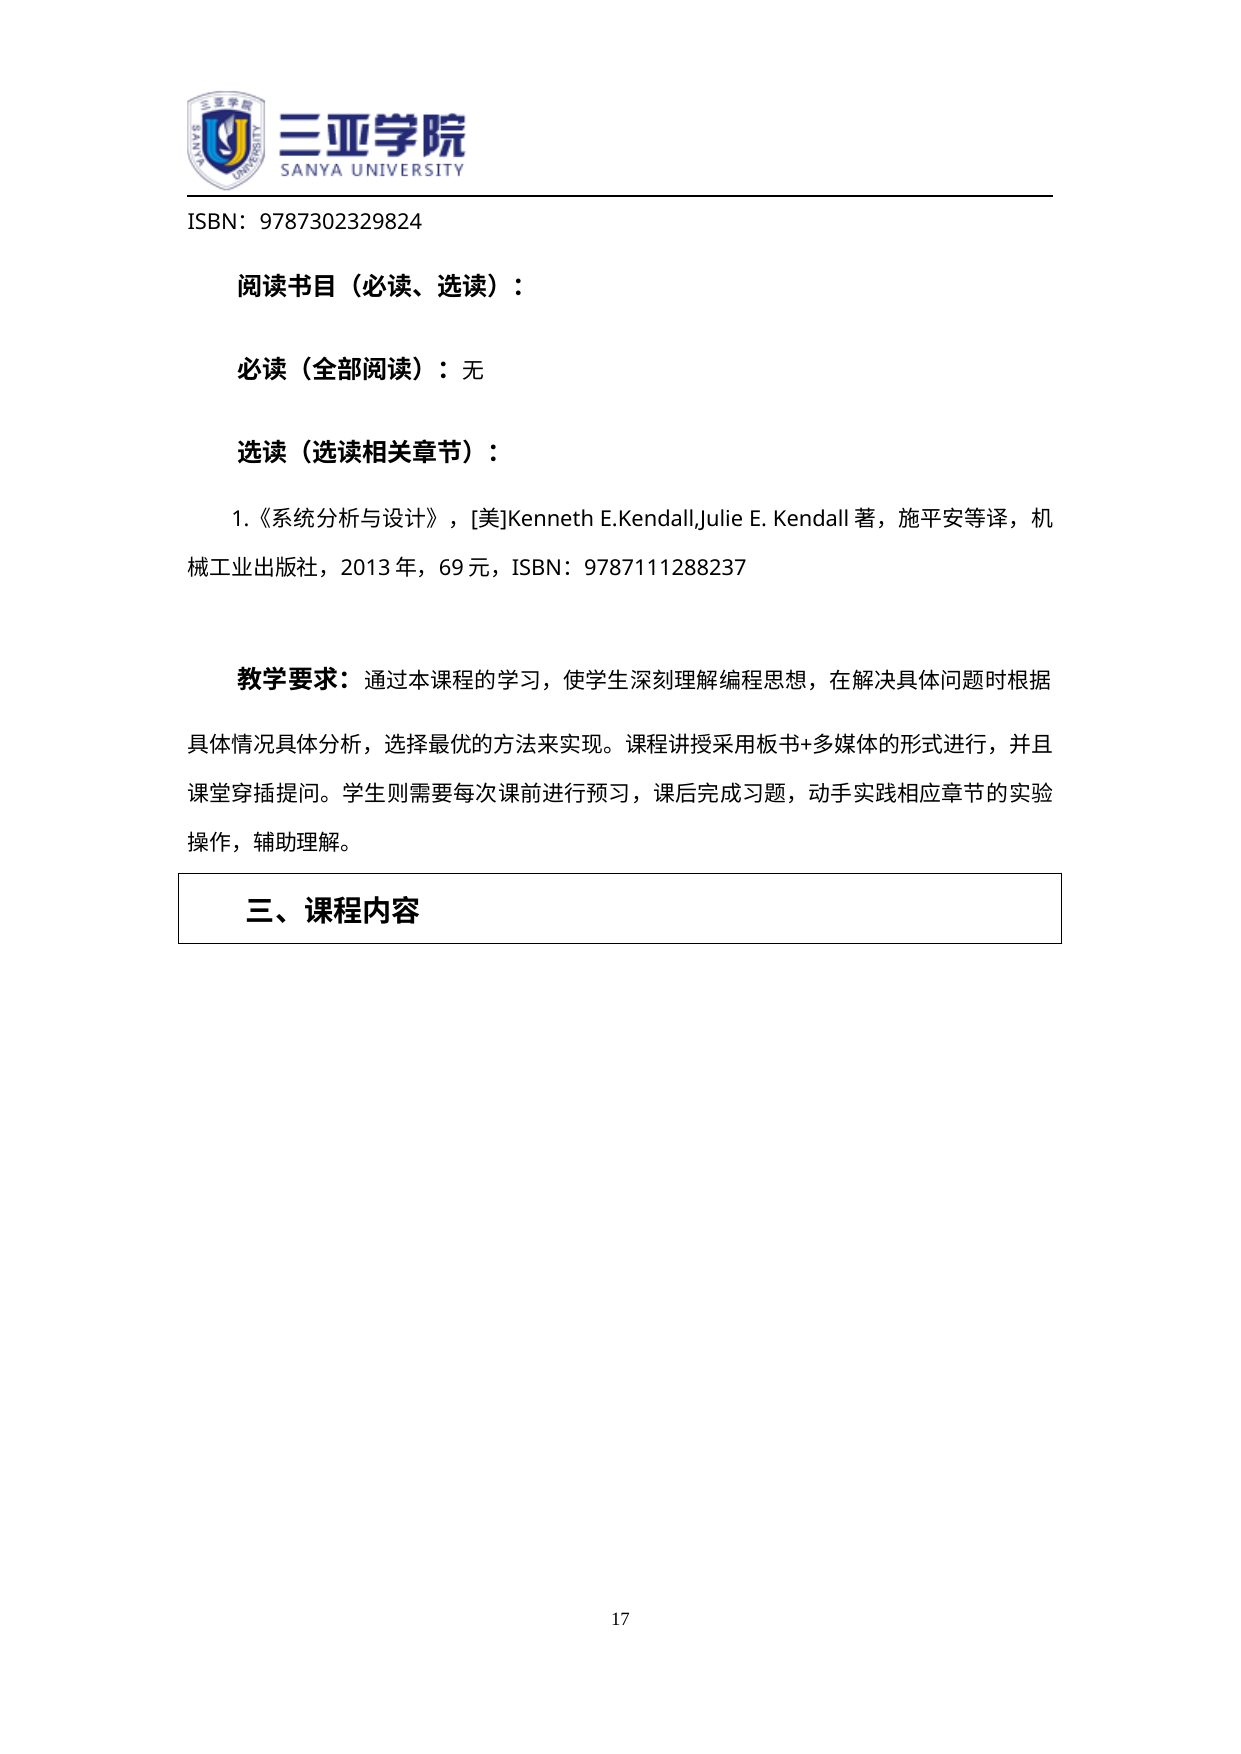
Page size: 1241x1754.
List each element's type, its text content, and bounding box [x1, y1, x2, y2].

text 必读（全部阅读）：无 [187, 335, 1053, 400]
text 1.《系统分析与设计》，[美]Kenneth E.Kendall,Julie E. Kendall著，施平安等译，机械工业出版社，2013年，69元，ISBN：9787111288237 [187, 501, 1053, 582]
text 选读（选读相关章节）： [187, 418, 1053, 483]
text 阅读书目（必读、选读）： [187, 252, 1053, 317]
text 三、课程内容 [179, 874, 1061, 943]
text 《信息系统分析与设计》，王晓敏等编著，清华大学出版社，2015年，35元，ISBN：9787302329824 [187, 203, 1053, 236]
picture [187, 88, 484, 194]
text 教学要求：通过本课程的学习，使学生深刻理解编程思想，在解决具体问题时根据具体情况具体分析，选择最优的方法来实现。课程讲授采用板书+多媒体的形式进行，并且课堂穿插提问。学生则需要每次课前进行预习，课后完成习题，动手实践相应章节的实验操作，辅助理解。 [187, 646, 1053, 857]
